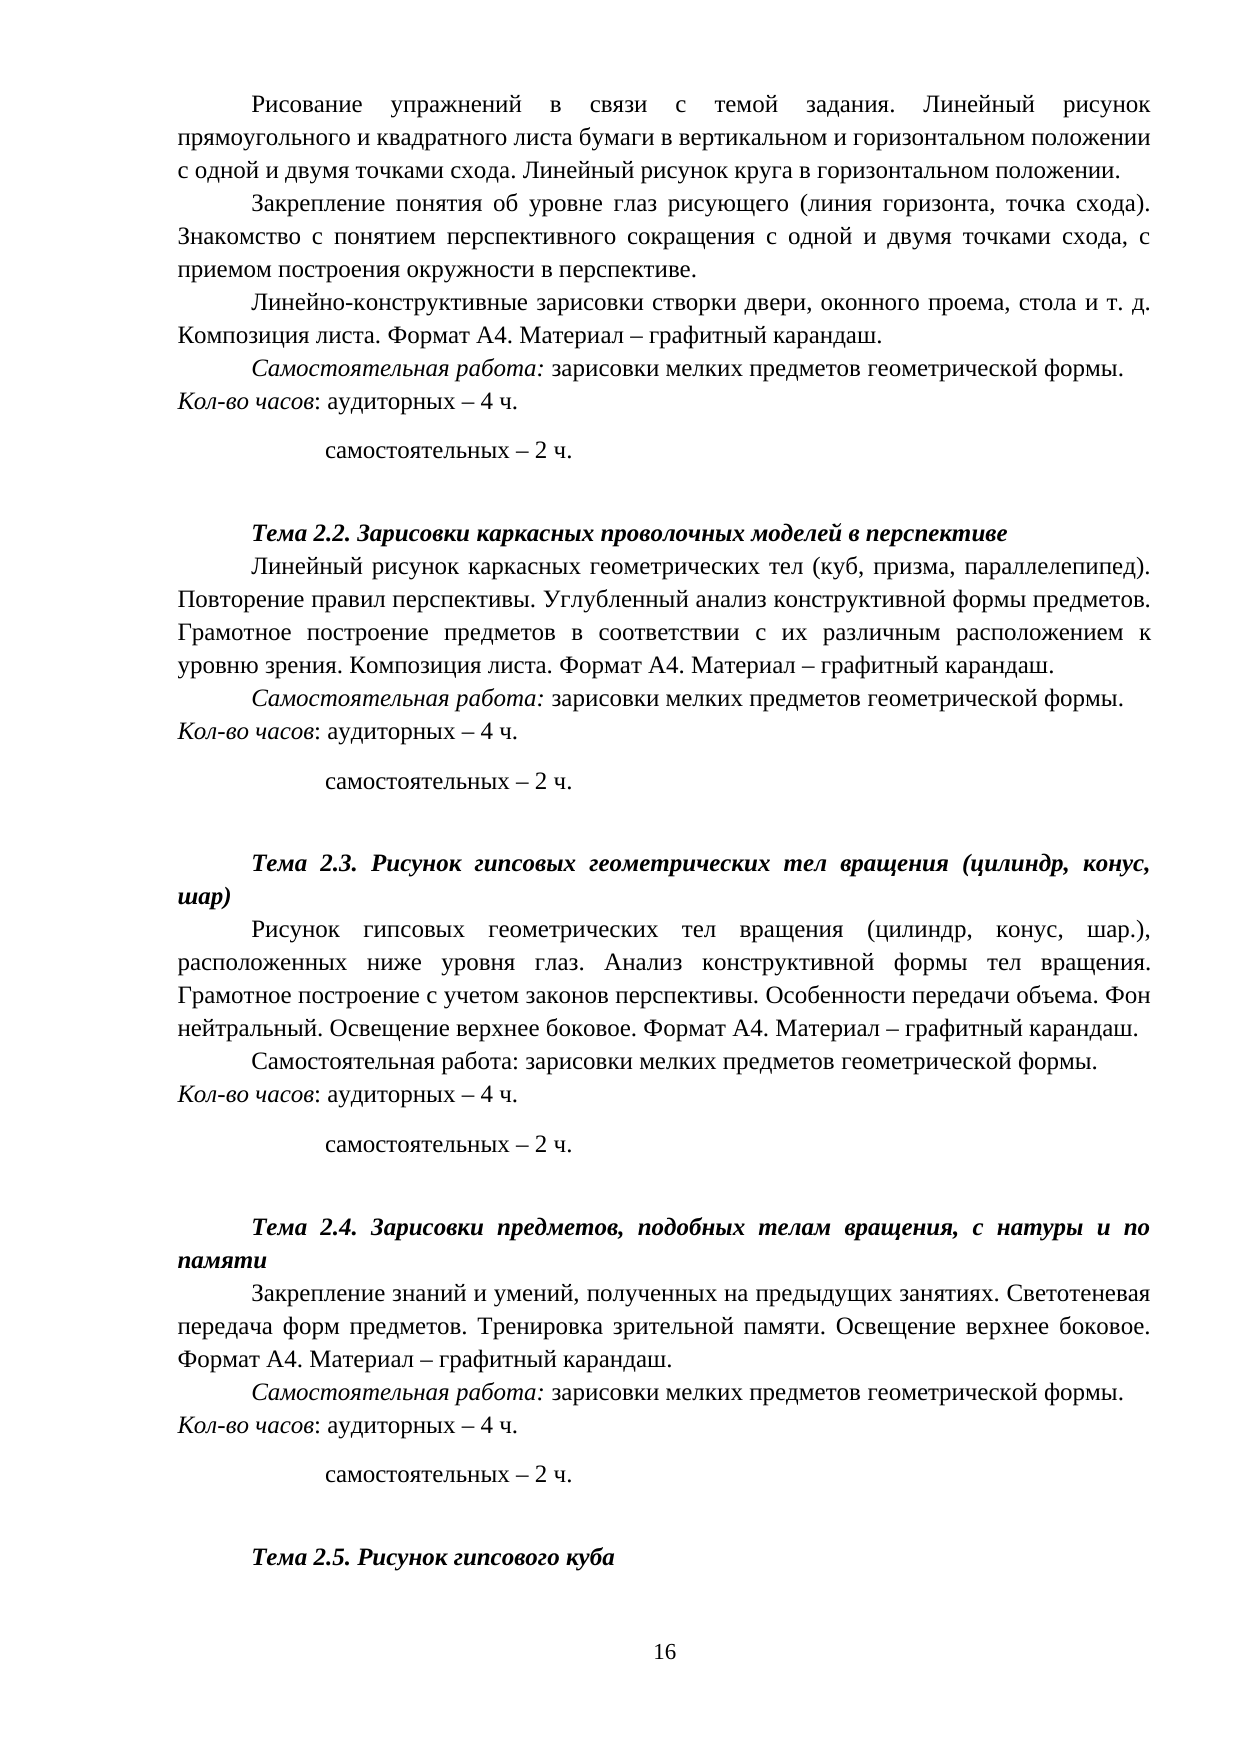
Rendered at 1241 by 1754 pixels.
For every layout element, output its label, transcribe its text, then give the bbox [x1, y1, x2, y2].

text Линейно-конструктивные зарисовки створки двери, оконного проема, стола и т. д. Композиция листа. Формат А4. Материал – графитный карандаш. [177, 287, 1152, 348]
text Самостоятельная работа: зарисовки мелких предметов геометрической формы. [177, 683, 1152, 712]
text Кол-во часов: аудиторных – 4 ч. [177, 1079, 1152, 1108]
text Рисунок гипсовых геометрических тел вращения (цилиндр, конус, шар.), расположенных ниже уровня глаз. Анализ конструктивной формы тел вращения. Грамотное построение с учетом законов перспективы. Особенности передачи объема. Фон нейтральный. Освещение верхнее боковое. Формат А4. Материал – графитный карандаш. [177, 914, 1152, 1042]
text Самостоятельная работа: зарисовки мелких предметов геометрической формы. [177, 1046, 1152, 1075]
text Тема 2.2. Зарисовки каркасных проволочных моделей в перспективе [177, 518, 1152, 547]
text Кол-во часов: аудиторных – 4 ч. [177, 386, 1152, 414]
text самостоятельных – 2 ч. [177, 1459, 1152, 1488]
text Тема 2.4. Зарисовки предметов, подобных телам вращения, с натуры и по памяти [177, 1212, 1152, 1273]
text Самостоятельная работа: зарисовки мелких предметов геометрической формы. [177, 1377, 1152, 1406]
text Рисование упражнений в связи с темой задания. Линейный рисунок прямоугольного и квадратного листа бумаги в вертикальном и горизонтальном положении с одной и двумя точками схода. Линейный рисунок круга в горизонтальном положении. [177, 89, 1152, 183]
text Тема 2.3. Рисунок гипсовых геометрических тел вращения (цилиндр, конус, шар) [177, 848, 1152, 910]
text Линейный рисунок каркасных геометрических тел (куб, призма, параллелепипед). Повторение правил перспективы. Углубленный анализ конструктивной формы предметов. Грамотное построение предметов в соответствии с их различным расположением к уровню зрения. Композиция листа. Формат А4. Материал – графитный карандаш. [177, 551, 1152, 679]
text Кол-во часов: аудиторных – 4 ч. [177, 716, 1152, 745]
text Кол-во часов: аудиторных – 4 ч. [177, 1410, 1152, 1438]
text самостоятельных – 2 ч. [177, 766, 1152, 794]
text самостоятельных – 2 ч. [177, 435, 1152, 464]
text Тема 2.5. Рисунок гипсового куба [177, 1542, 1152, 1571]
text Закрепление знаний и умений, полученных на предыдущих занятиях. Светотеневая передача форм предметов. Тренировка зрительной памяти. Освещение верхнее боковое. Формат А4. Материал – графитный карандаш. [177, 1278, 1152, 1372]
text Закрепление понятия об уровне глаз рисующего (линия горизонта, точка схода). Знакомство с понятием перспективного сокращения с одной и двумя точками схода, с приемом построения окружности в перспективе. [177, 188, 1152, 282]
text Самостоятельная работа: зарисовки мелких предметов геометрической формы. [177, 353, 1152, 382]
text самостоятельных – 2 ч. [177, 1129, 1152, 1158]
